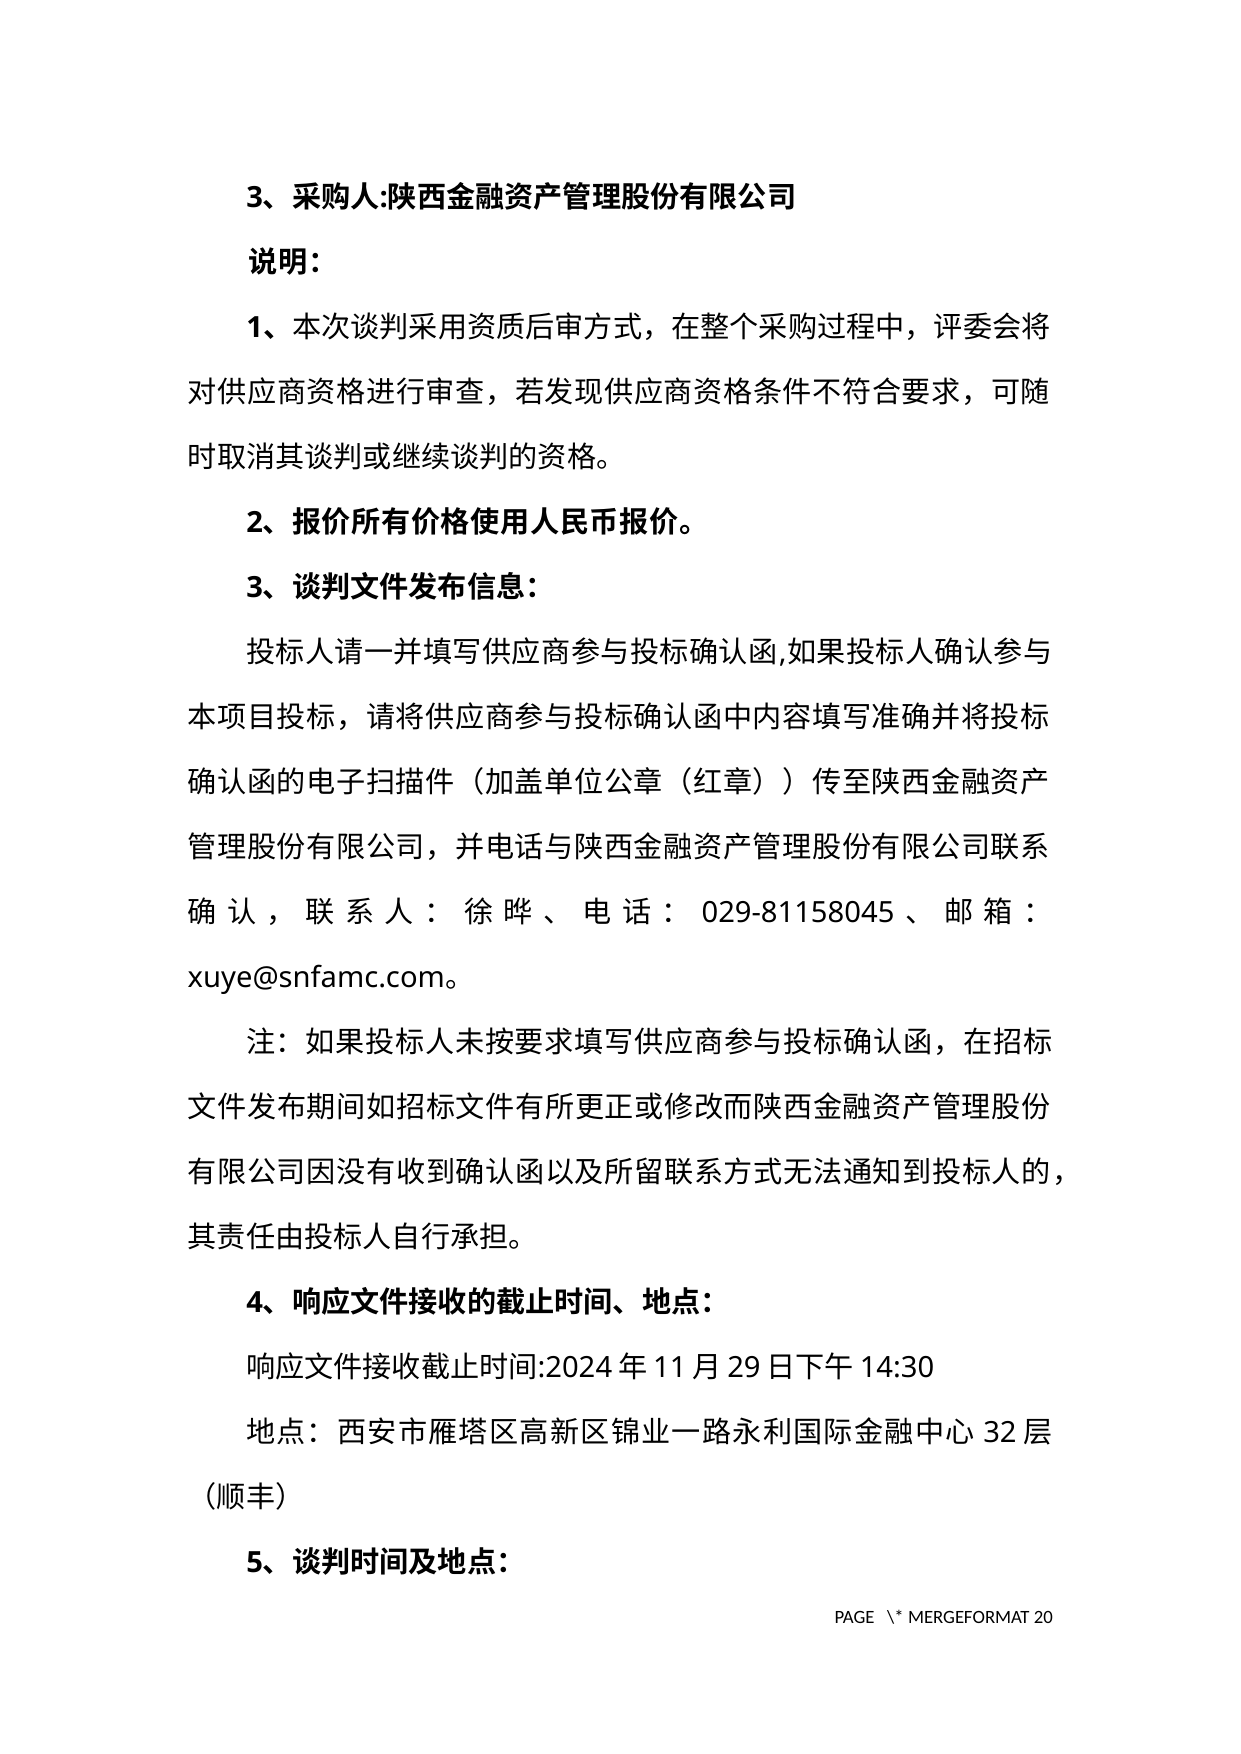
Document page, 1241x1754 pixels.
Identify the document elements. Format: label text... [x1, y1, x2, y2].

text 投标人请一并填写供应商参与投标确认函,如果投标人确认参与本项目投标，请将供应商参与投标确认函中内容填写准确并将投标确认函的电子扫描件（加盖单位公章（红章））传至陕西金融资产管理股份有限公司，并电话与陕西金融资产管理股份有限公司联系确认，联系人：徐晔、电话：029-81158045、邮箱：xuye@snfamc.com。 [187, 617, 1053, 1007]
text 2、报价所有价格使用人民币报价。 [187, 487, 1053, 552]
text 注：如果投标人未按要求填写供应商参与投标确认函，在招标文件发布期间如招标文件有所更正或修改而陕西金融资产管理股份有限公司因没有收到确认函以及所留联系方式无法通知到投标人的，其责任由投标人自行承担。 [187, 1007, 1053, 1267]
text 3、谈判文件发布信息： [187, 552, 1053, 617]
text 地点：西安市雁塔区高新区锦业一路永利国际金融中心32层（顺丰） [187, 1397, 1053, 1527]
text 4、响应文件接收的截止时间、地点： [187, 1267, 1053, 1332]
text 1、本次谈判采用资质后审方式，在整个采购过程中，评委会将对供应商资格进行审查，若发现供应商资格条件不符合要求，可随时取消其谈判或继续谈判的资格。 [188, 292, 1053, 487]
text 说明： [188, 227, 1053, 292]
text 响应文件接收截止时间:2024年11月29日下午14:30 [187, 1332, 1053, 1397]
text 5、谈判时间及地点： [187, 1527, 1053, 1592]
text 3、采购人:陕西金融资产管理股份有限公司 [187, 162, 1053, 227]
